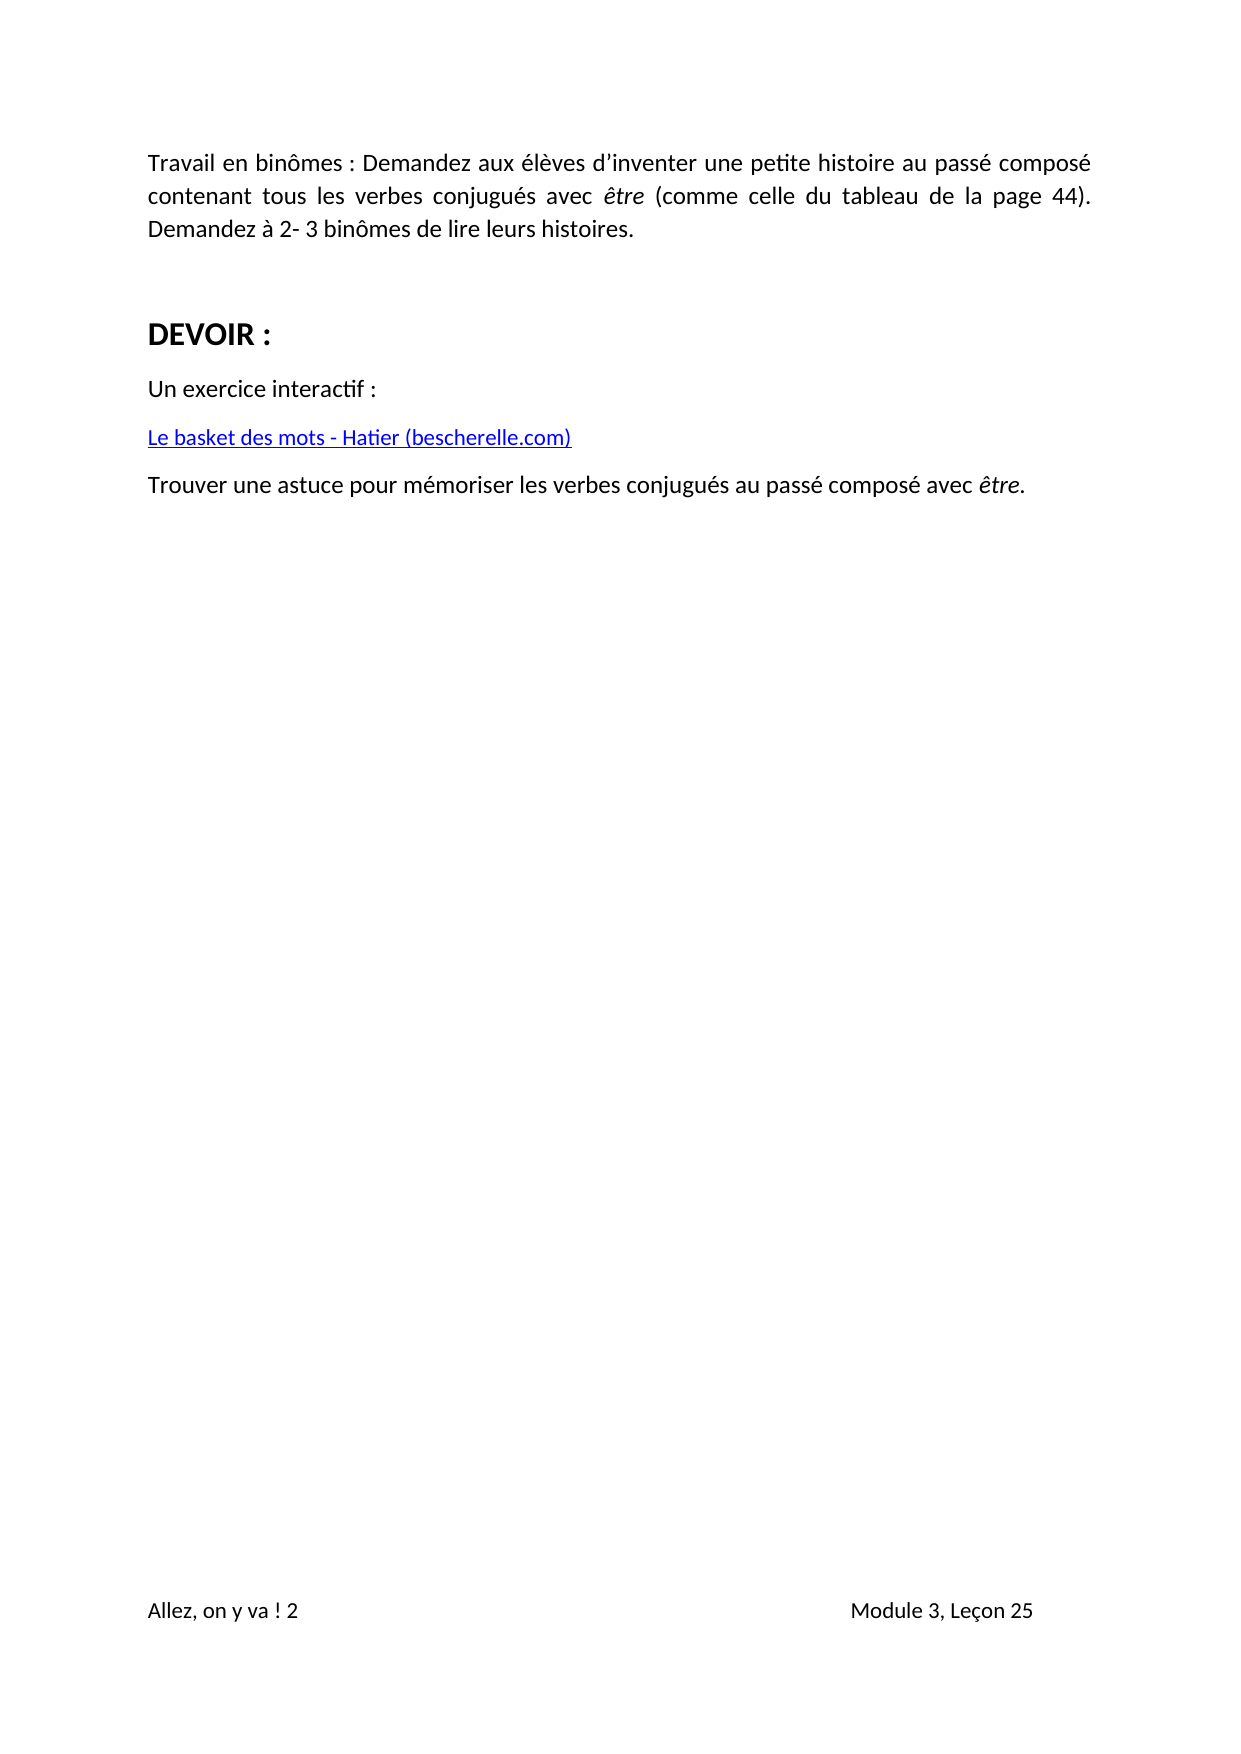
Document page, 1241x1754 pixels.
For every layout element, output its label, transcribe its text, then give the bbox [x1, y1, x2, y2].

text Un exercice interactif : [148, 373, 1093, 404]
text DEVOIR : [148, 313, 1093, 353]
text Le basket des mots - Hatier (bescherelle.com) [148, 423, 1093, 451]
text Travail en binômes : Demandez aux élèves d’inventer une petite histoire au passé composé contenant tous les verbes conjugués avec être (comme celle du tableau de la page 44). Demandez à 2- 3 binômes de lire leurs histoires. [148, 148, 1093, 244]
text Trouver une astuce pour mémoriser les verbes conjugués au passé composé avec être. [148, 470, 1093, 500]
